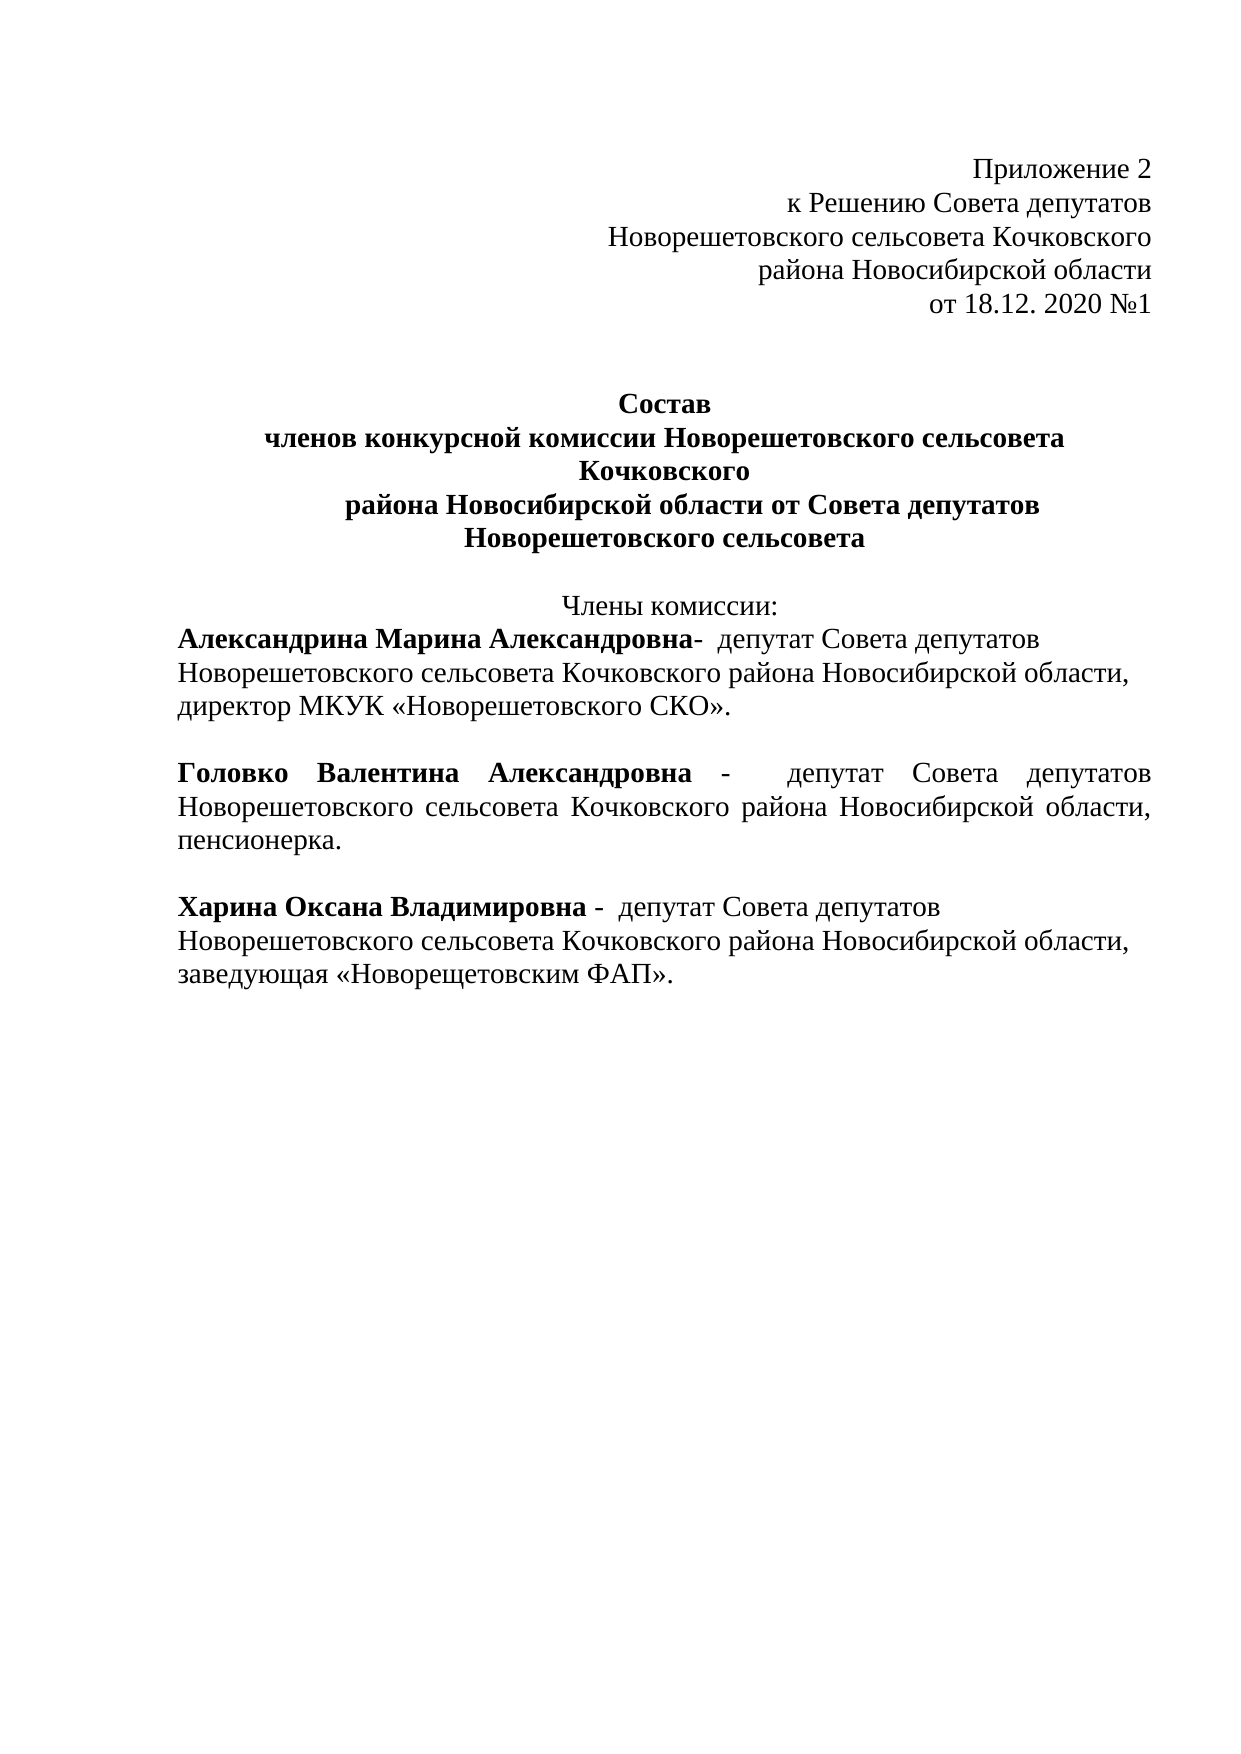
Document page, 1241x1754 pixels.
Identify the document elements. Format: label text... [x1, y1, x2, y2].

text от 18.12. 2020 №1 [177, 286, 1152, 319]
text к Решению Совета депутатов [177, 185, 1152, 219]
text Александрина Марина Александровна- депутат Совета депутатов Новорешетовского сельсовета Кочковского района Новосибирской области, директор МКУК «Новорешетовского СКО». [177, 621, 1152, 722]
text района Новосибирской области от Совета депутатов Новорешетовского сельсовета [177, 487, 1152, 554]
text Харина Оксана Владимировна - депутат Совета депутатов Новорешетовского сельсовета Кочковского района Новосибирской области, заведующая «Новорещетовским ФАП». [177, 889, 1152, 990]
text членов конкурсной комиссии Новорешетовского сельсовета Кочковского [177, 420, 1152, 487]
text Члены комиссии: [177, 588, 1152, 621]
text района Новосибирской области [177, 252, 1152, 286]
text Приложение 2 [177, 152, 1152, 185]
text Состав [177, 386, 1152, 420]
text Новорешетовского сельсовета Кочковского [177, 219, 1152, 252]
text Головко Валентина Александровна - депутат Совета депутатов Новорешетовского сельсовета Кочковского района Новосибирской области, пенсионерка. [177, 755, 1152, 856]
